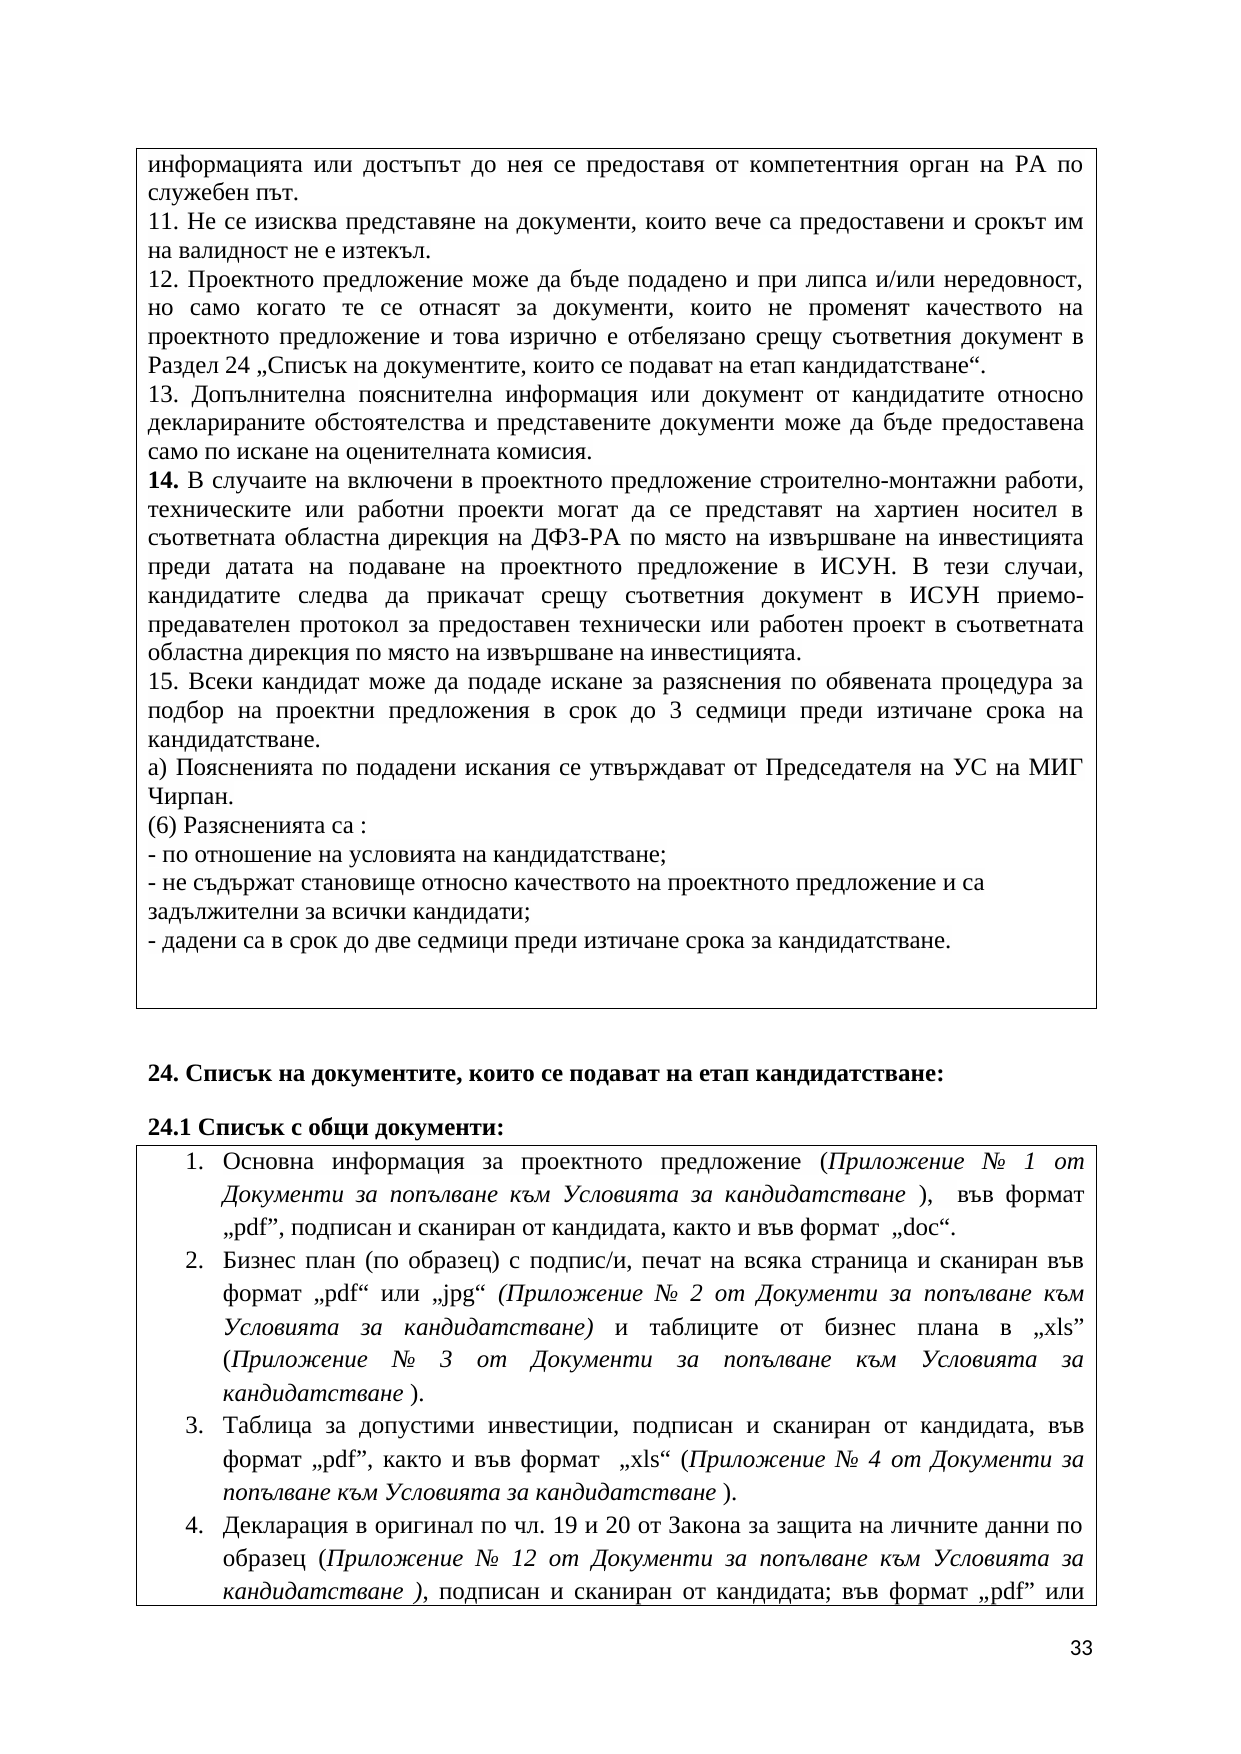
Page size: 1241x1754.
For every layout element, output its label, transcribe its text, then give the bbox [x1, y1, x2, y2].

subtitle 24.1 Списък с общи документи: [148, 1112, 1093, 1141]
subtitle 24. Списък на документите, които се подават на етап кандидатстване: [148, 1058, 1093, 1087]
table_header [137, 1146, 1096, 1604]
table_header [137, 149, 1096, 1007]
